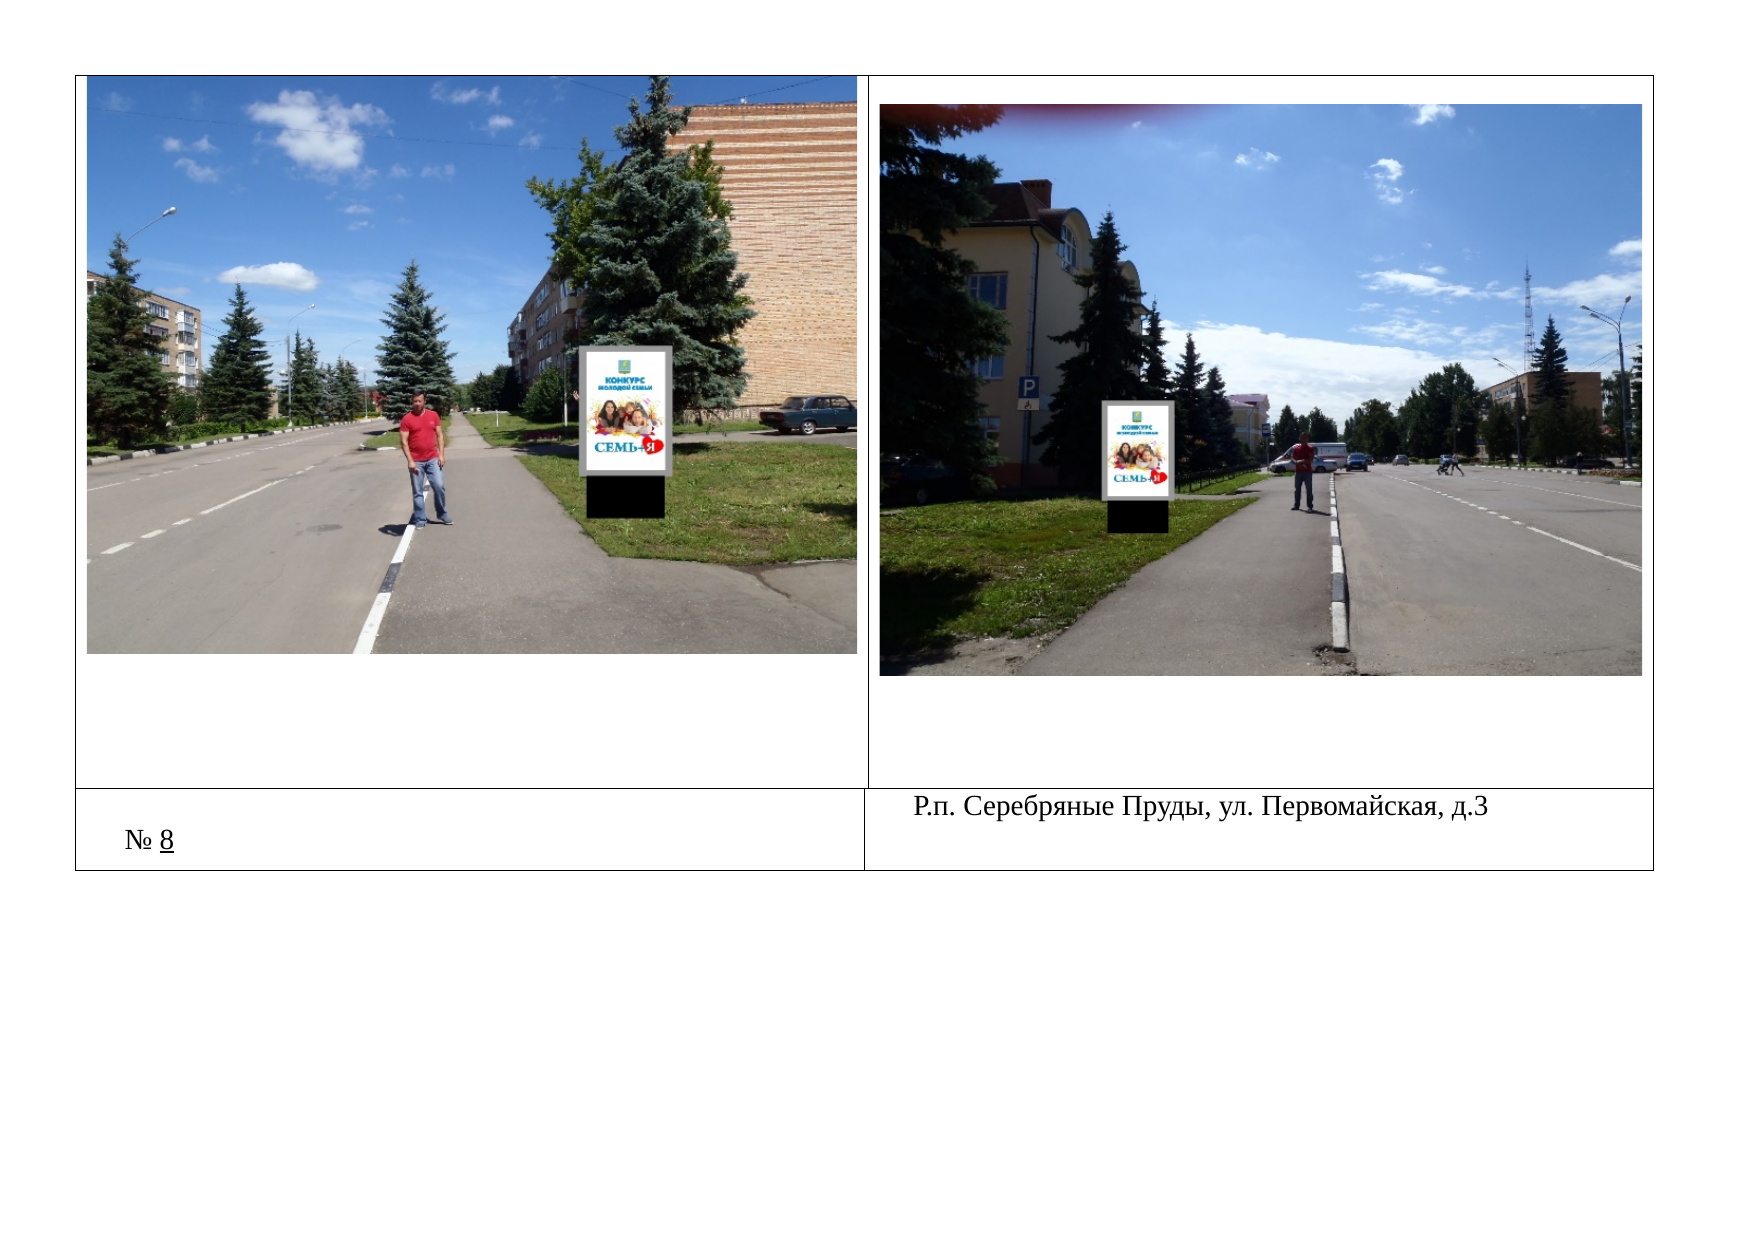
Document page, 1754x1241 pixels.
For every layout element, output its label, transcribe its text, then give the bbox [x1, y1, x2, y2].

table_cell Р.п. Серебряные Пруды, ул. Первомайская, д.3 [865, 789, 1653, 870]
table_header [76, 76, 868, 787]
table_header [869, 76, 1653, 787]
picture [86, 76, 858, 654]
table_cell № 8 [76, 789, 864, 870]
picture [879, 104, 1643, 676]
